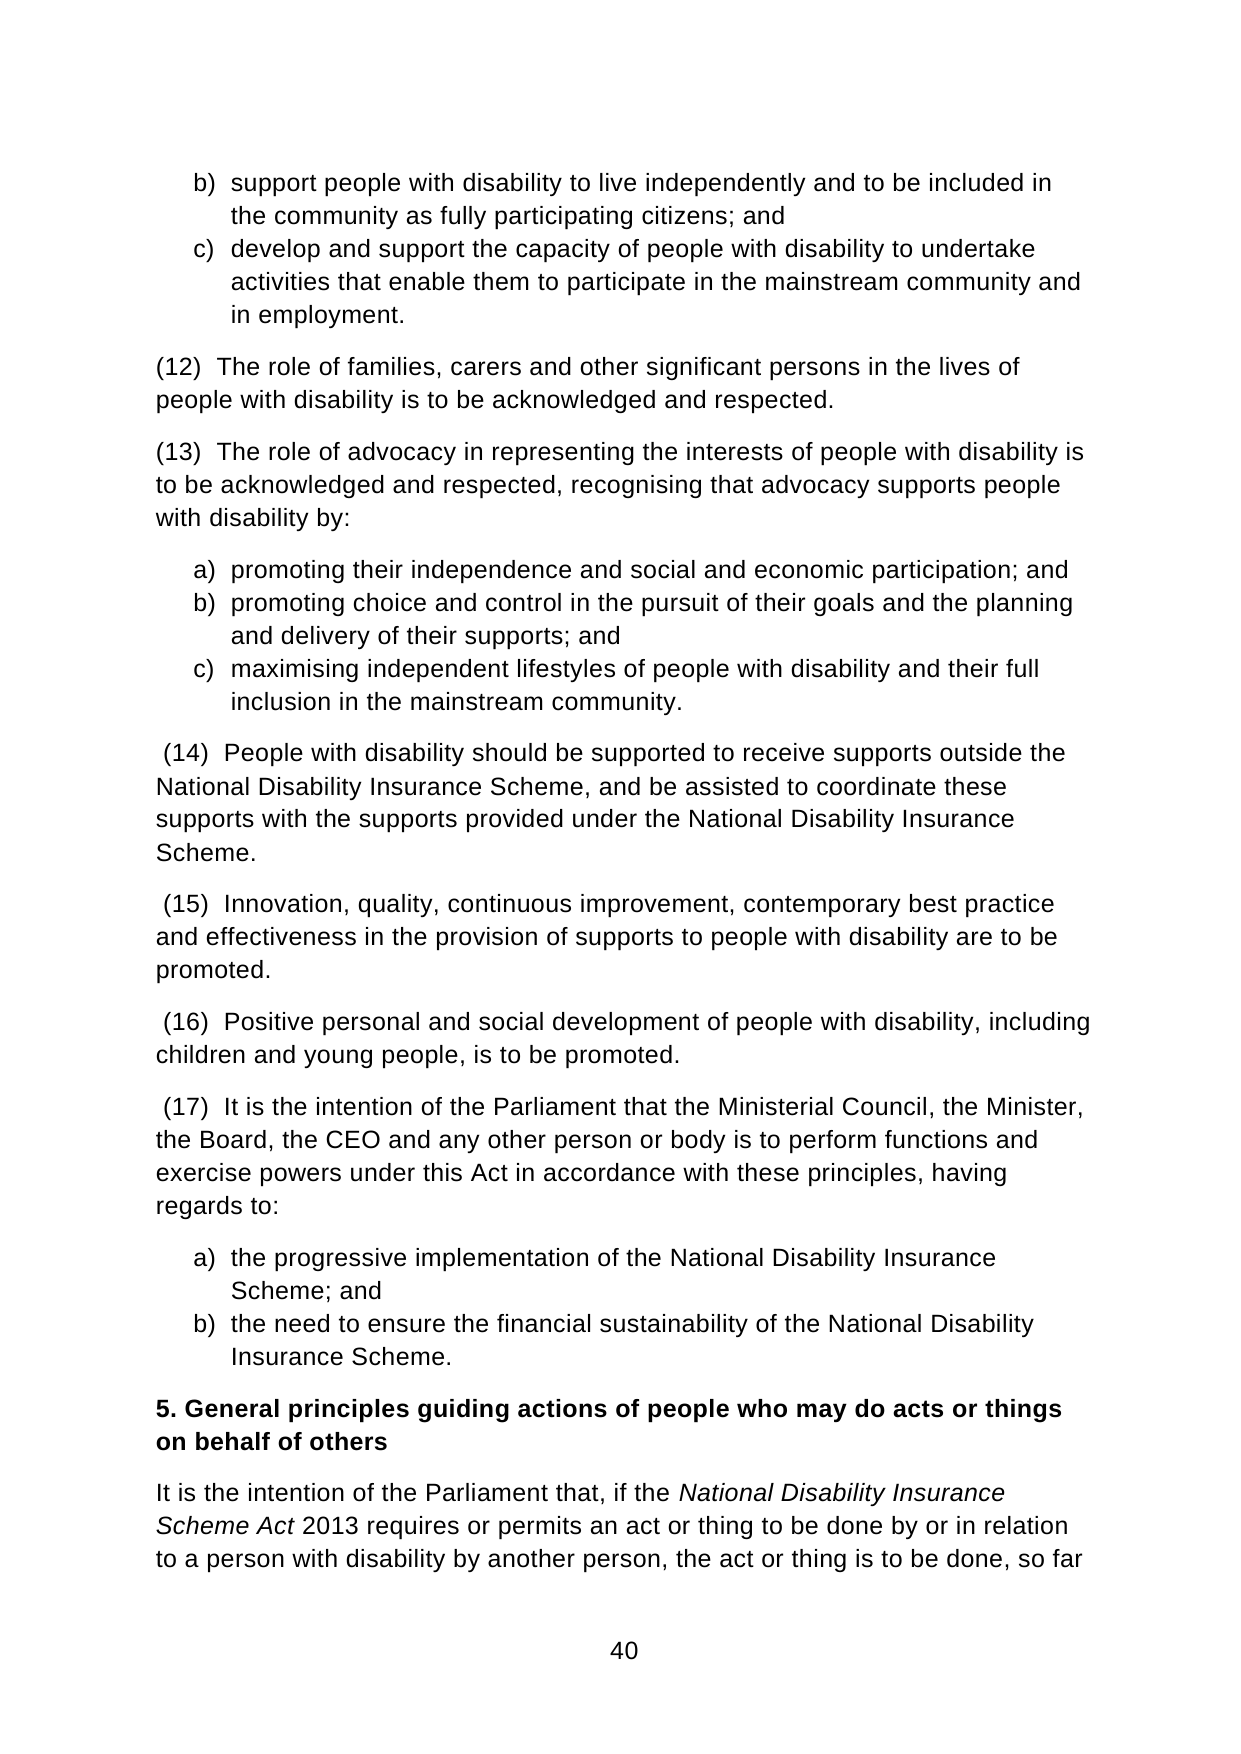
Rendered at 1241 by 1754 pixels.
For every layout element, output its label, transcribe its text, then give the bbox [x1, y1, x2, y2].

list the need to ensure the financial sustainability of the National Disability Insurance Scheme. [193, 1309, 1092, 1371]
text (15) Innovation, quality, continuous improvement, contemporary best practice and effectiveness in the provision of supports to people with disability are to be promoted. [156, 889, 1092, 984]
list maximising independent lifestyles of people with disability and their full inclusion in the mainstream community. [193, 654, 1092, 715]
text (16) Positive personal and social development of people with disability, including children and young people, is to be promoted. [156, 1007, 1092, 1069]
text (12) The role of families, carers and other significant persons in the lives of people with disability is to be acknowledged and respected. [156, 352, 1092, 414]
text (17) It is the intention of the Parliament that the Ministerial Council, the Minister, the Board, the CEO and any other person or body is to perform functions and exercise powers under this Act in accordance with these principles, having regards to: [156, 1092, 1092, 1220]
text 5. General principles guiding actions of people who may do acts or things on behalf of others [156, 1393, 1092, 1455]
list develop and support the capacity of people with disability to undertake activities that enable them to participate in the mainstream community and in employment. [193, 234, 1092, 329]
text (13) The role of advocacy in representing the interests of people with disability is to be acknowledged and respected, recognising that advocacy supports people with disability by: [156, 437, 1092, 532]
text (14) People with disability should be supported to receive supports outside the National Disability Insurance Scheme, and be assisted to coordinate these supports with the supports provided under the National Disability Insurance Scheme. [156, 738, 1092, 866]
list support people with disability to live independently and to be included in the community as fully participating citizens; and [193, 168, 1092, 230]
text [156, 1478, 1092, 1573]
list promoting choice and control in the pursuit of their goals and the planning and delivery of their supports; and [193, 588, 1092, 649]
list promoting their independence and social and economic participation; and [193, 554, 1092, 583]
list the progressive implementation of the National Disability Insurance Scheme; and [193, 1243, 1092, 1304]
